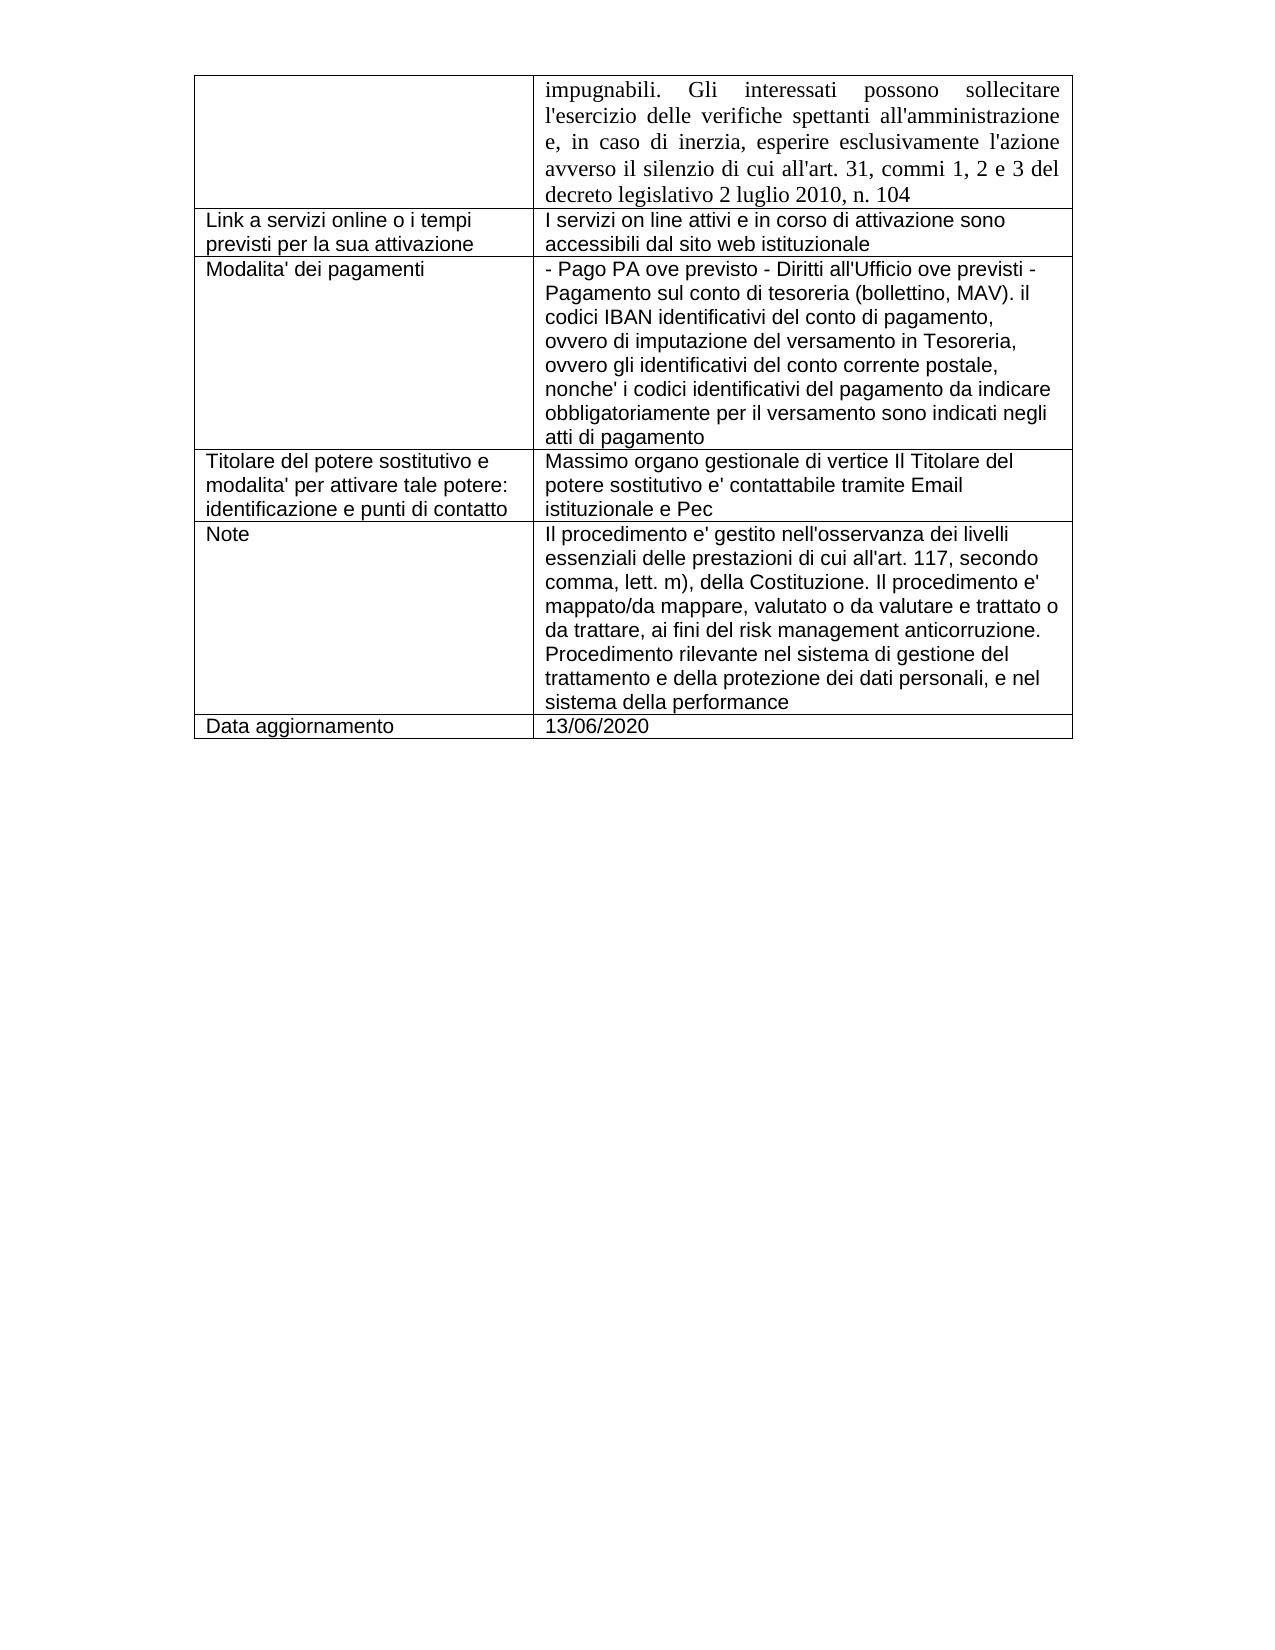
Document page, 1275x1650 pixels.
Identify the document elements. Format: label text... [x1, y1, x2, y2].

table_cell - Pago PA ove previsto - Diritti all'Ufficio ove previsti - Pagamento sul conto di tesoreria (bollettino, MAV). il codici IBAN identificativi del conto di pagamento, ovvero di imputazione del versamento in Tesoreria, ovvero gli identificativi del conto corrente postale, nonche' i codici identificativi del pagamento da indicare obbligatoriamente per il versamento sono indicati negli atti di pagamento [534, 257, 1072, 448]
table_cell 13/06/2020 [534, 715, 1072, 738]
table_cell Modalita' dei pagamenti [195, 257, 533, 448]
table_cell Il procedimento e' gestito nell'osservanza dei livelli essenziali delle prestazioni di cui all'art. 117, secondo comma, lett. m), della Costituzione. Il procedimento e' mappato/da mappare, valutato o da valutare e trattato o da trattare, ai fini del risk management anticorruzione. Procedimento rilevante nel sistema di gestione del trattamento e della protezione dei dati personali, e nel sistema della performance [534, 522, 1072, 713]
table_cell Data aggiornamento [195, 715, 533, 738]
table_cell Titolare del potere sostitutivo e modalita' per attivare tale potere: identificazione e punti di contatto [195, 450, 533, 521]
table_cell Note [195, 522, 533, 713]
table_cell I servizi on line attivi e in corso di attivazione sono accessibili dal sito web istituzionale [534, 209, 1072, 256]
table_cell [534, 76, 1072, 207]
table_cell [195, 76, 533, 207]
table_cell Link a servizi online o i tempi previsti per la sua attivazione [195, 209, 533, 256]
table_cell Massimo organo gestionale di vertice Il Titolare del potere sostitutivo e' contattabile tramite Email istituzionale e Pec [534, 450, 1072, 521]
